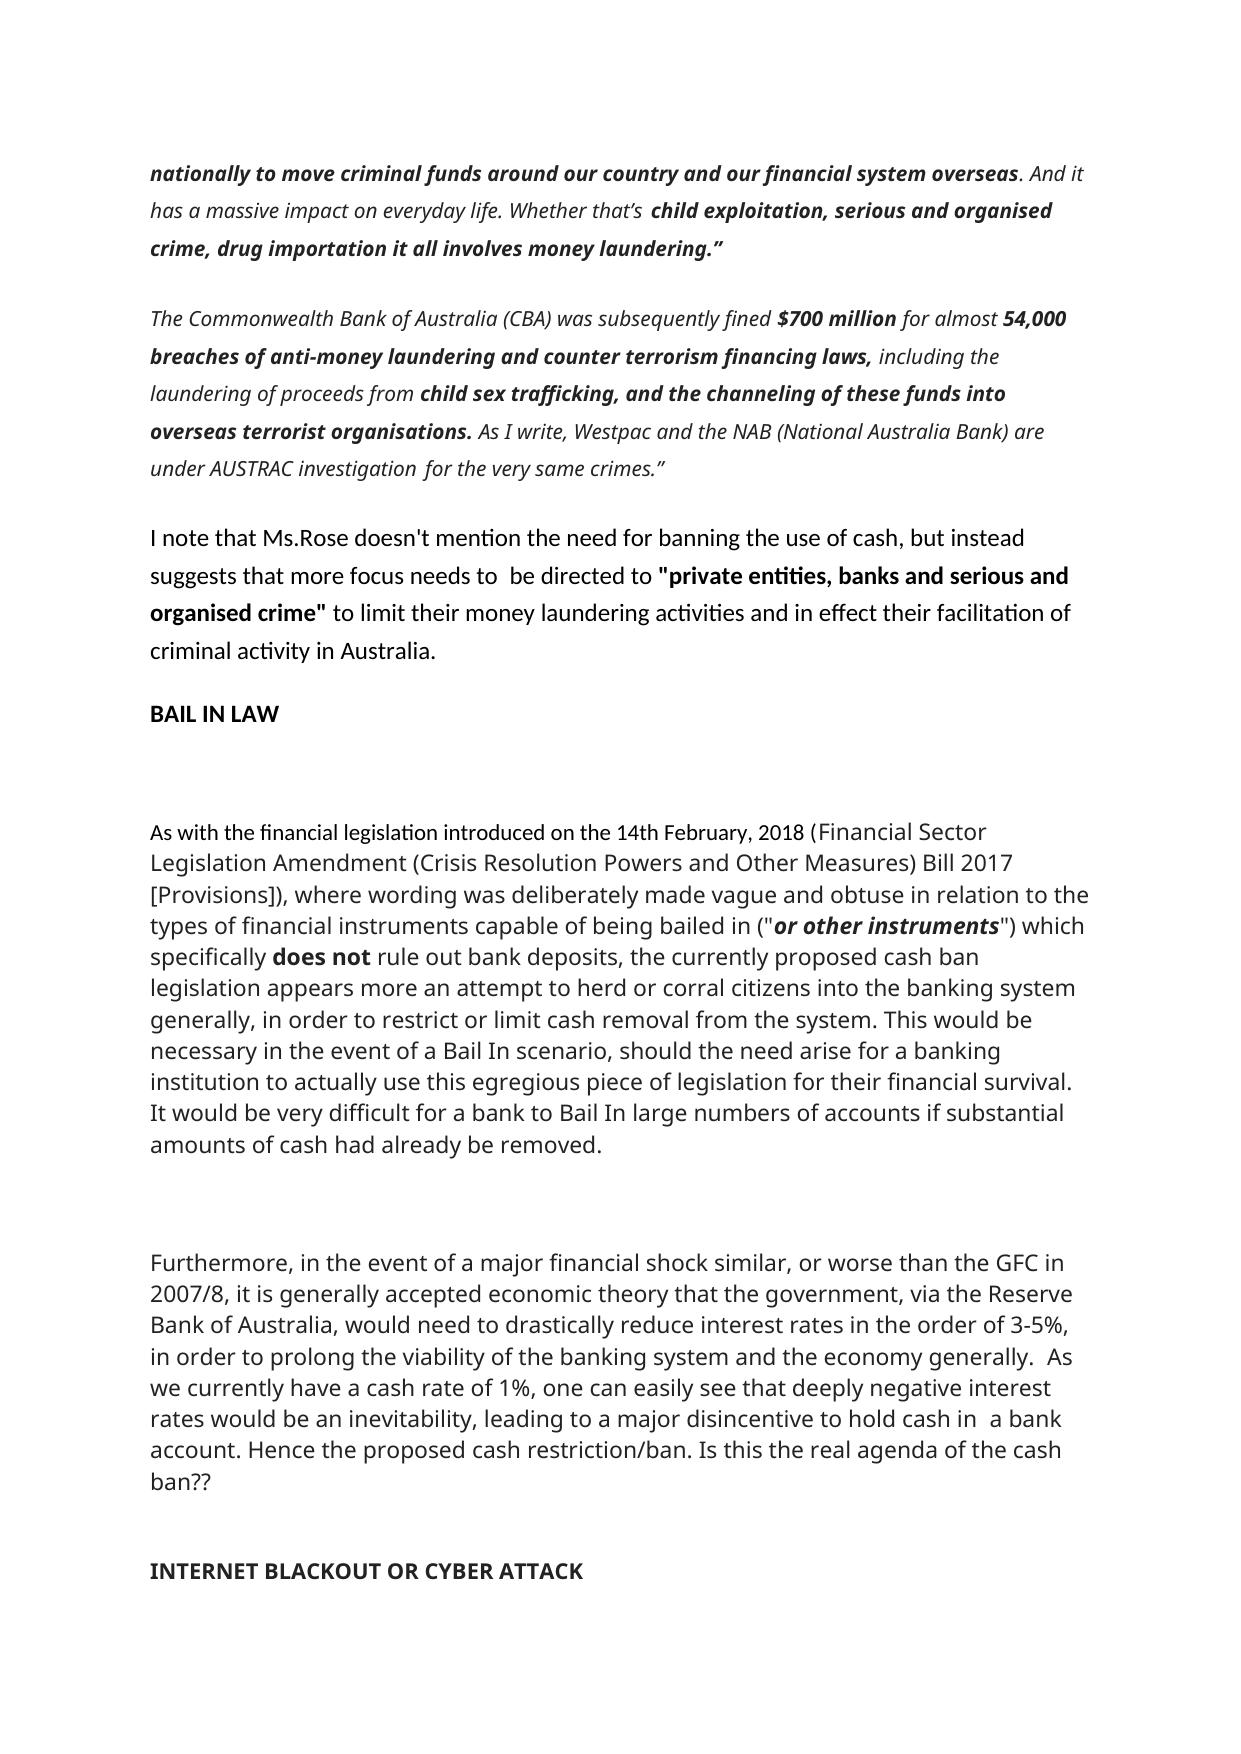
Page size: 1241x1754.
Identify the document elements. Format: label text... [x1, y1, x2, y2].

text BAIL IN LAW [150, 698, 1090, 729]
text INTERNET BLACKOUT OR CYBER ATTACK [150, 1526, 1090, 1586]
text As with the financial legislation introduced on the 14th February, 2018 (Financial Sector Legislation Amendment (Crisis Resolution Powers and Other Measures) Bill 2017 [Provisions]), where wording was deliberately made vague and obtuse in relation to the types of financial instruments capable of being bailed in ("or other instruments") which specifically does not rule out bank deposits, the currently proposed cash ban legislation appears more an attempt to herd or corral citizens into the banking system generally, in order to restrict or limit cash removal from the system. This would be necessary in the event of a Bail In scenario, should the need arise for a banking institution to actually use this egregious piece of legislation for their financial survival. It would be very difficult for a bank to Bail In large numbers of accounts if substantial amounts of cash had already be removed. [150, 816, 1090, 879]
text As with the financial legislation introduced on the 14th February, 2018 (Financial Sector Legislation Amendment (Crisis Resolution Powers and Other Measures) Bill 2017 [Provisions]), where wording was deliberately made vague and obtuse in relation to the types of financial instruments capable of being bailed in ("or other instruments") which specifically does not rule out bank deposits, the currently proposed cash ban legislation appears more an attempt to herd or corral citizens into the banking system generally, in order to restrict or limit cash removal from the system. This would be necessary in the event of a Bail In scenario, should the need arise for a banking institution to actually use this egregious piece of legislation for their financial survival. It would be very difficult for a bank to Bail In large numbers of accounts if substantial amounts of cash had already be removed. [150, 910, 1090, 1160]
text I note that Ms.Rose doesn't mention the need for banning the use of cash, but instead suggests that more focus needs to be directed to "private entities, banks and serious and organised crime" to limit their money laundering activities and in effect their facilitation of criminal activity in Australia. [150, 516, 1090, 666]
text Furthermore, in the event of a major financial shock similar, or worse than the GFC in 2007/8, it is generally accepted economic theory that the government, via the Reserve Bank of Australia, would need to drastically reduce interest rates in the order of 3-5%, in order to prolong the viability of the banking system and the economy generally. As we currently have a cash rate of 1%, one can easily see that deeply negative interest rates would be an inevitability, leading to a major disincentive to hold cash in a bank account. Hence the proposed cash restriction/ban. Is this the real agenda of the cash ban?? [211, 1247, 1090, 1497]
text The Commonwealth Bank of Australia (CBA) was subsequently fined $700 million for almost 54,000 breaches of anti-money laundering and counter terrorism financing laws, including the laundering of proceeds from child sex trafficking, and the channeling of these funds into overseas terrorist organisations. As I write, Westpac and the NAB (National Australia Bank) are under AUSTRAC investigation for the very same crimes.” [150, 295, 1090, 483]
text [150, 150, 1090, 262]
